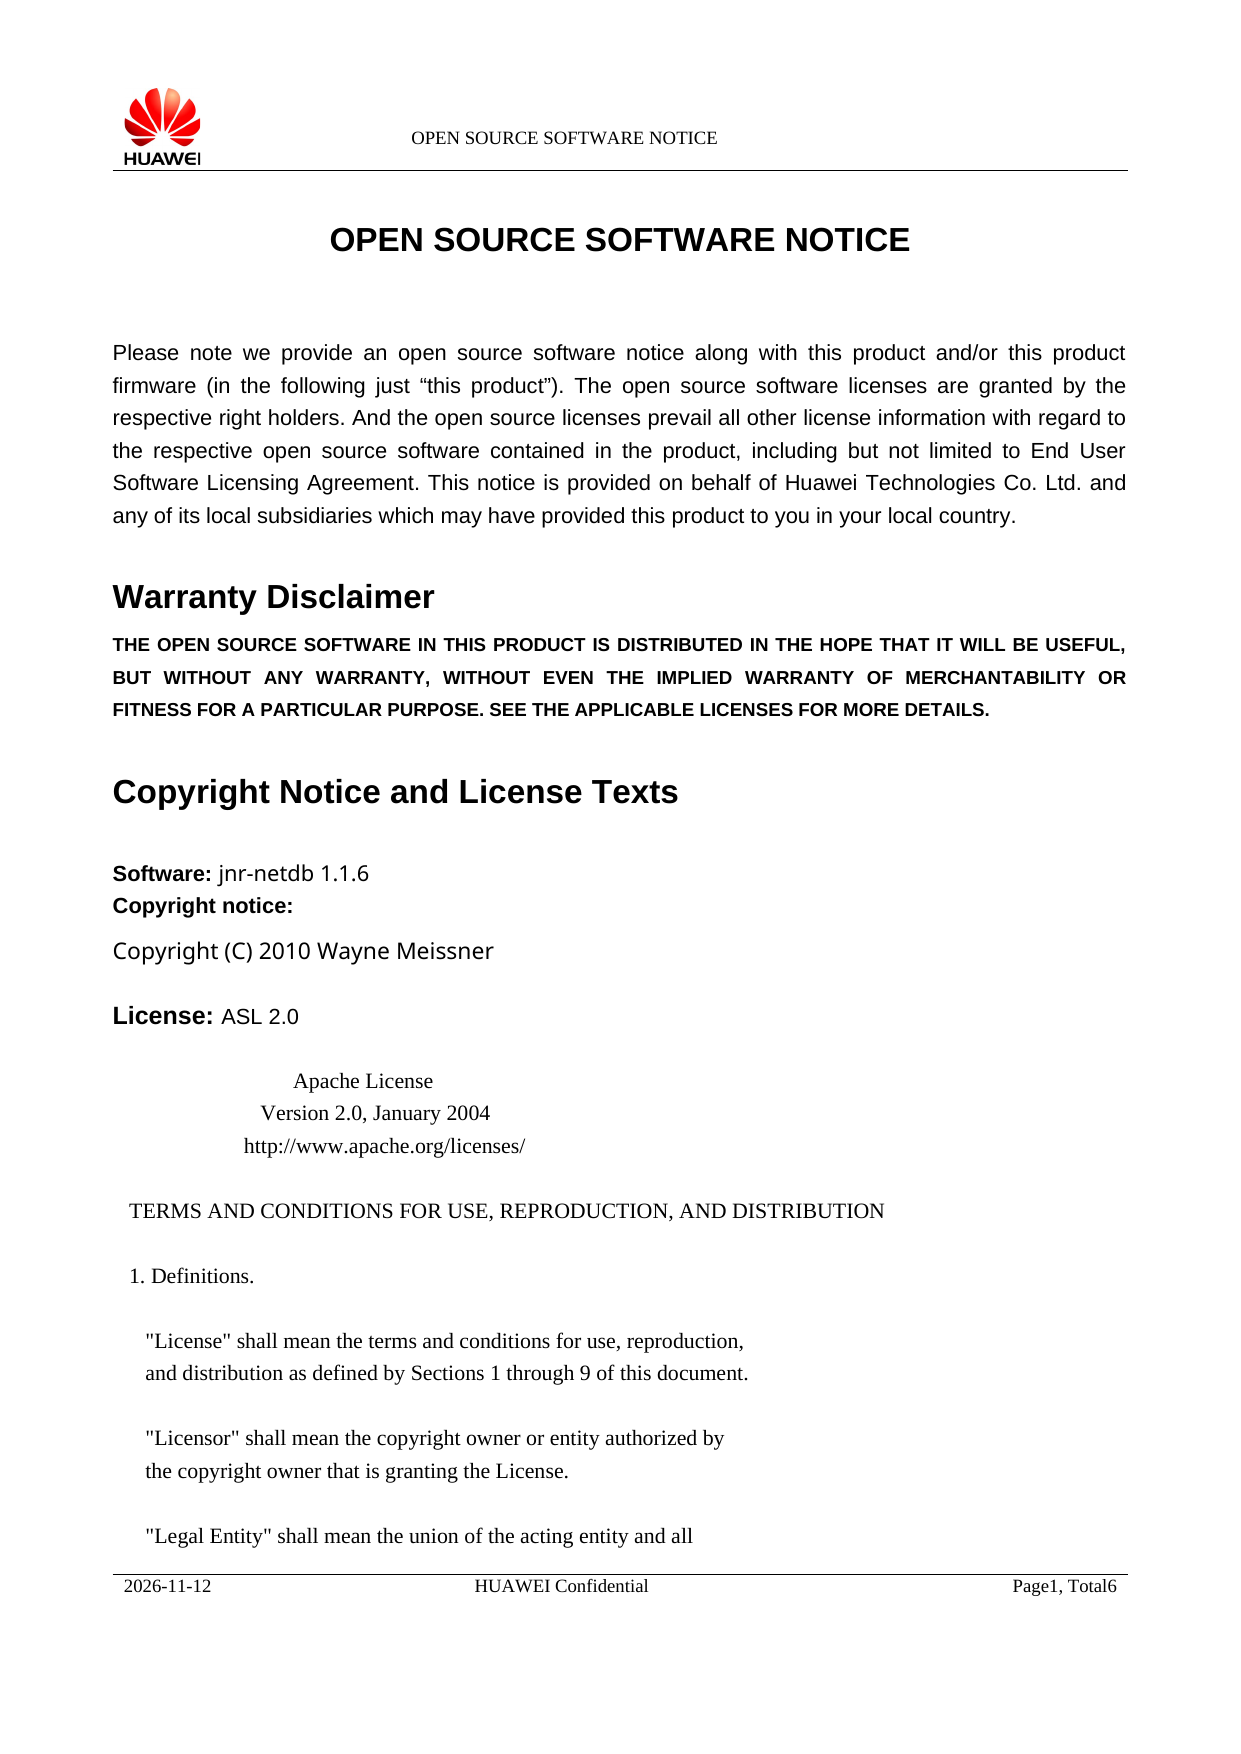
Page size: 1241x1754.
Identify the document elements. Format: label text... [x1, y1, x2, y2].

picture [124, 88, 201, 165]
text Copyright notice: [112, 889, 1128, 921]
text Copyright Notice and License Texts [112, 759, 1128, 824]
text Please note we provide an open source software notice along with this product and/or this product firmware (in the following just “this product”). The open source software licenses are granted by the respective right holders. And the open source licenses prevail all other license information with regard to the respective open source software contained in the product, including but not limited to End User Software Licensing Agreement. This notice is provided on behalf of Huawei Technologies Co. Ltd. and any of its local subsidiaries which may have provided this product to you in your local country. [112, 336, 1128, 531]
text The open source software in this product is distributed in the hope that it will be useful, but WITHOUT ANY WARRANTY, without even the implied warranty of MERCHANTABILITY or FITNESS FOR A PARTICULAR PURPOSE. See the applicable licenses for more details. [112, 629, 1128, 726]
title Software: jnr-netdb 1.1.6 [112, 856, 1128, 889]
text OPEN SOURCE SOFTWARE NOTICE [112, 206, 1128, 271]
text License: ASL 2.0 [112, 999, 1128, 1031]
text Copyright (C) 2010 Wayne Meissner [112, 934, 1128, 999]
text Warranty Disclaimer [112, 564, 1128, 629]
